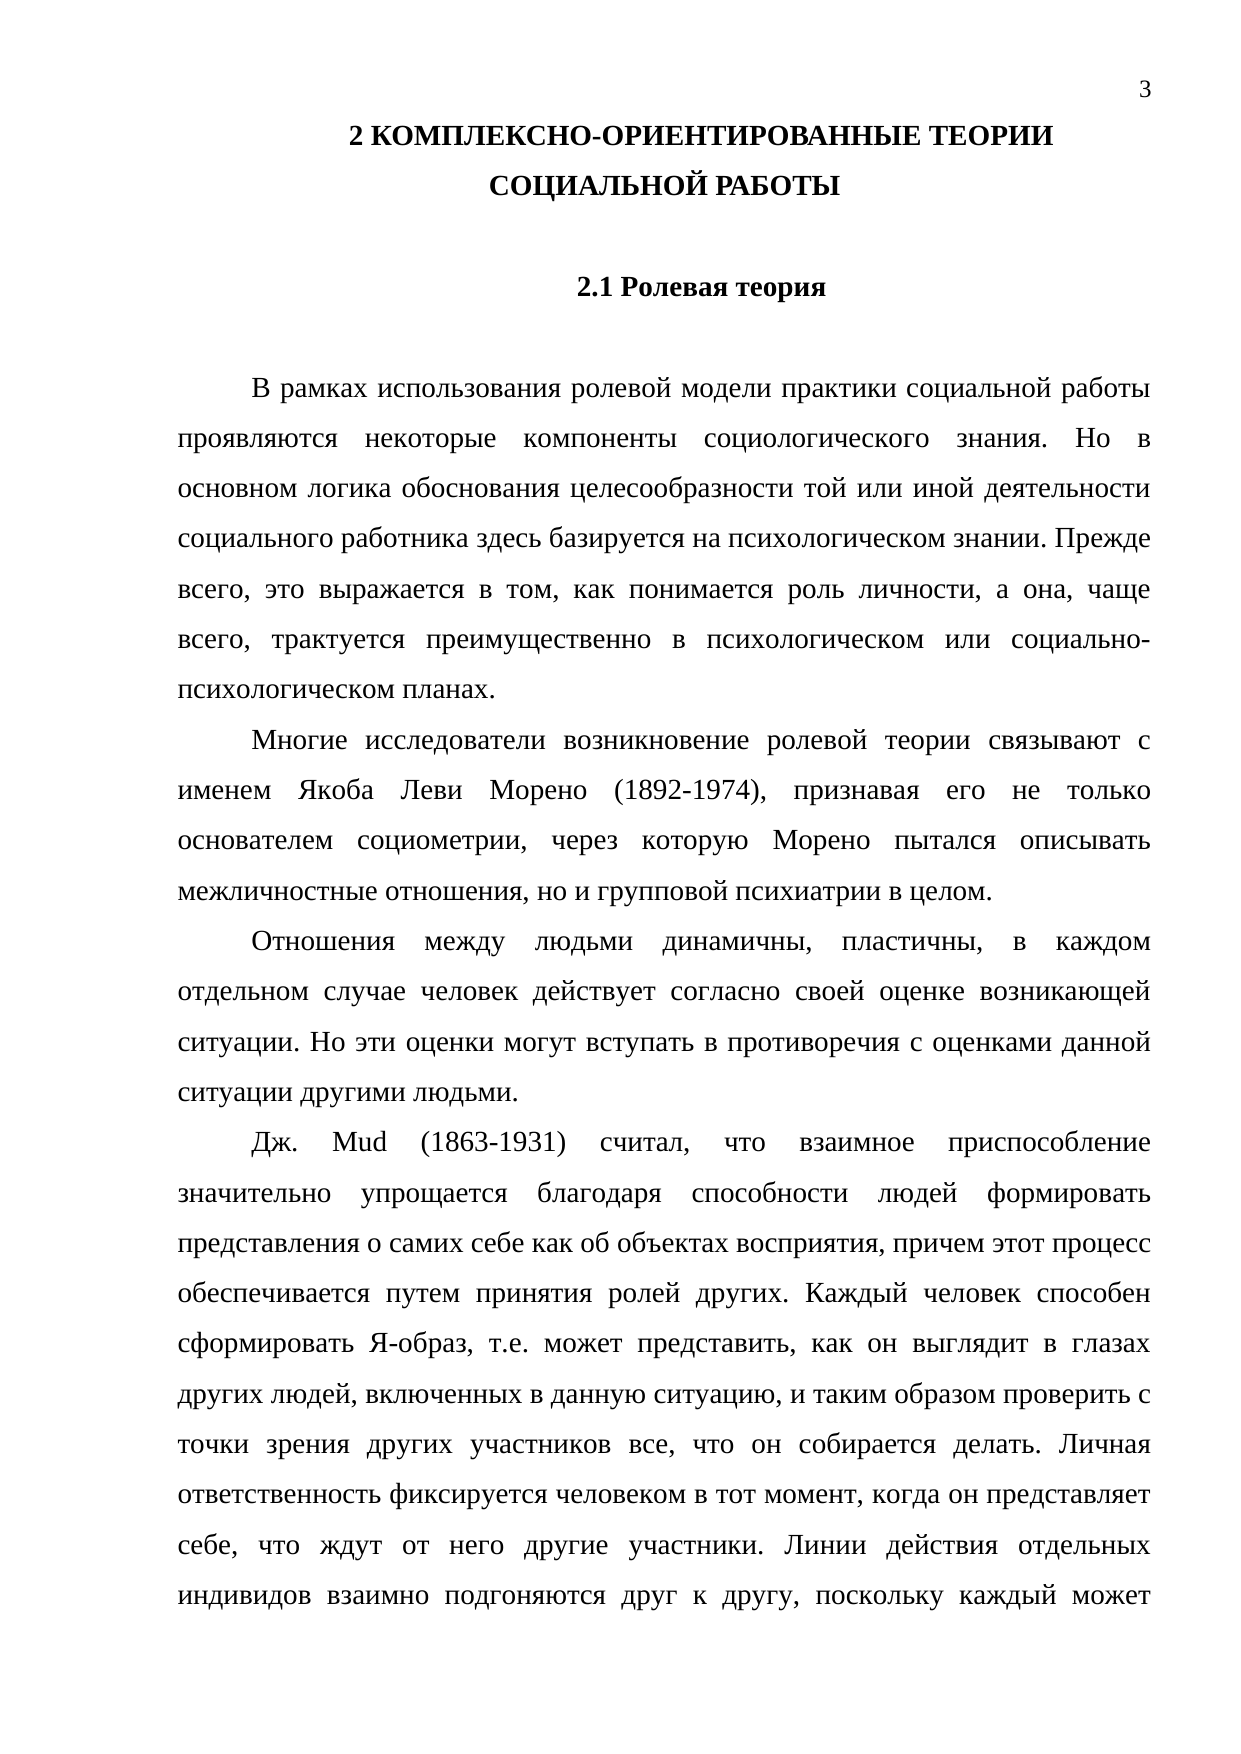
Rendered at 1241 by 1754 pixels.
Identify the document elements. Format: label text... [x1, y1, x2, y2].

text В рамках использования ролевой модели практики социальной работы проявляются некоторые компоненты социологического знания. Но в основном логика обоснования целесообразности той или иной деятельности социального работника здесь базируется на психологическом знании. Прежде всего, это выражается в том, как понимается роль личности, а она, чаще всего, трактуется преимущественно в психологическом или социально-психологическом планах. [177, 370, 1152, 705]
subtitle 2 Комплексно-ориентированные теории социальной работы [177, 118, 1152, 202]
text Многие исследователи возникновение ролевой теории связывают с именем Якоба Леви Морено (1892-1974), признавая его не только основателем социометрии, через которую Морено пытался описывать межличностные отношения, но и групповой психиатрии в целом. [177, 722, 1152, 906]
text Отношения между людьми динамичны, пластичны, в каждом отдельном случае человек действует согласно своей оценке возникающей ситуации. Но эти оценки могут вступать в противоречия с оценками данной ситуации другими людьми. [177, 923, 1152, 1108]
subtitle 2.1 Ролевая теория [177, 269, 1152, 303]
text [177, 1124, 1152, 1611]
